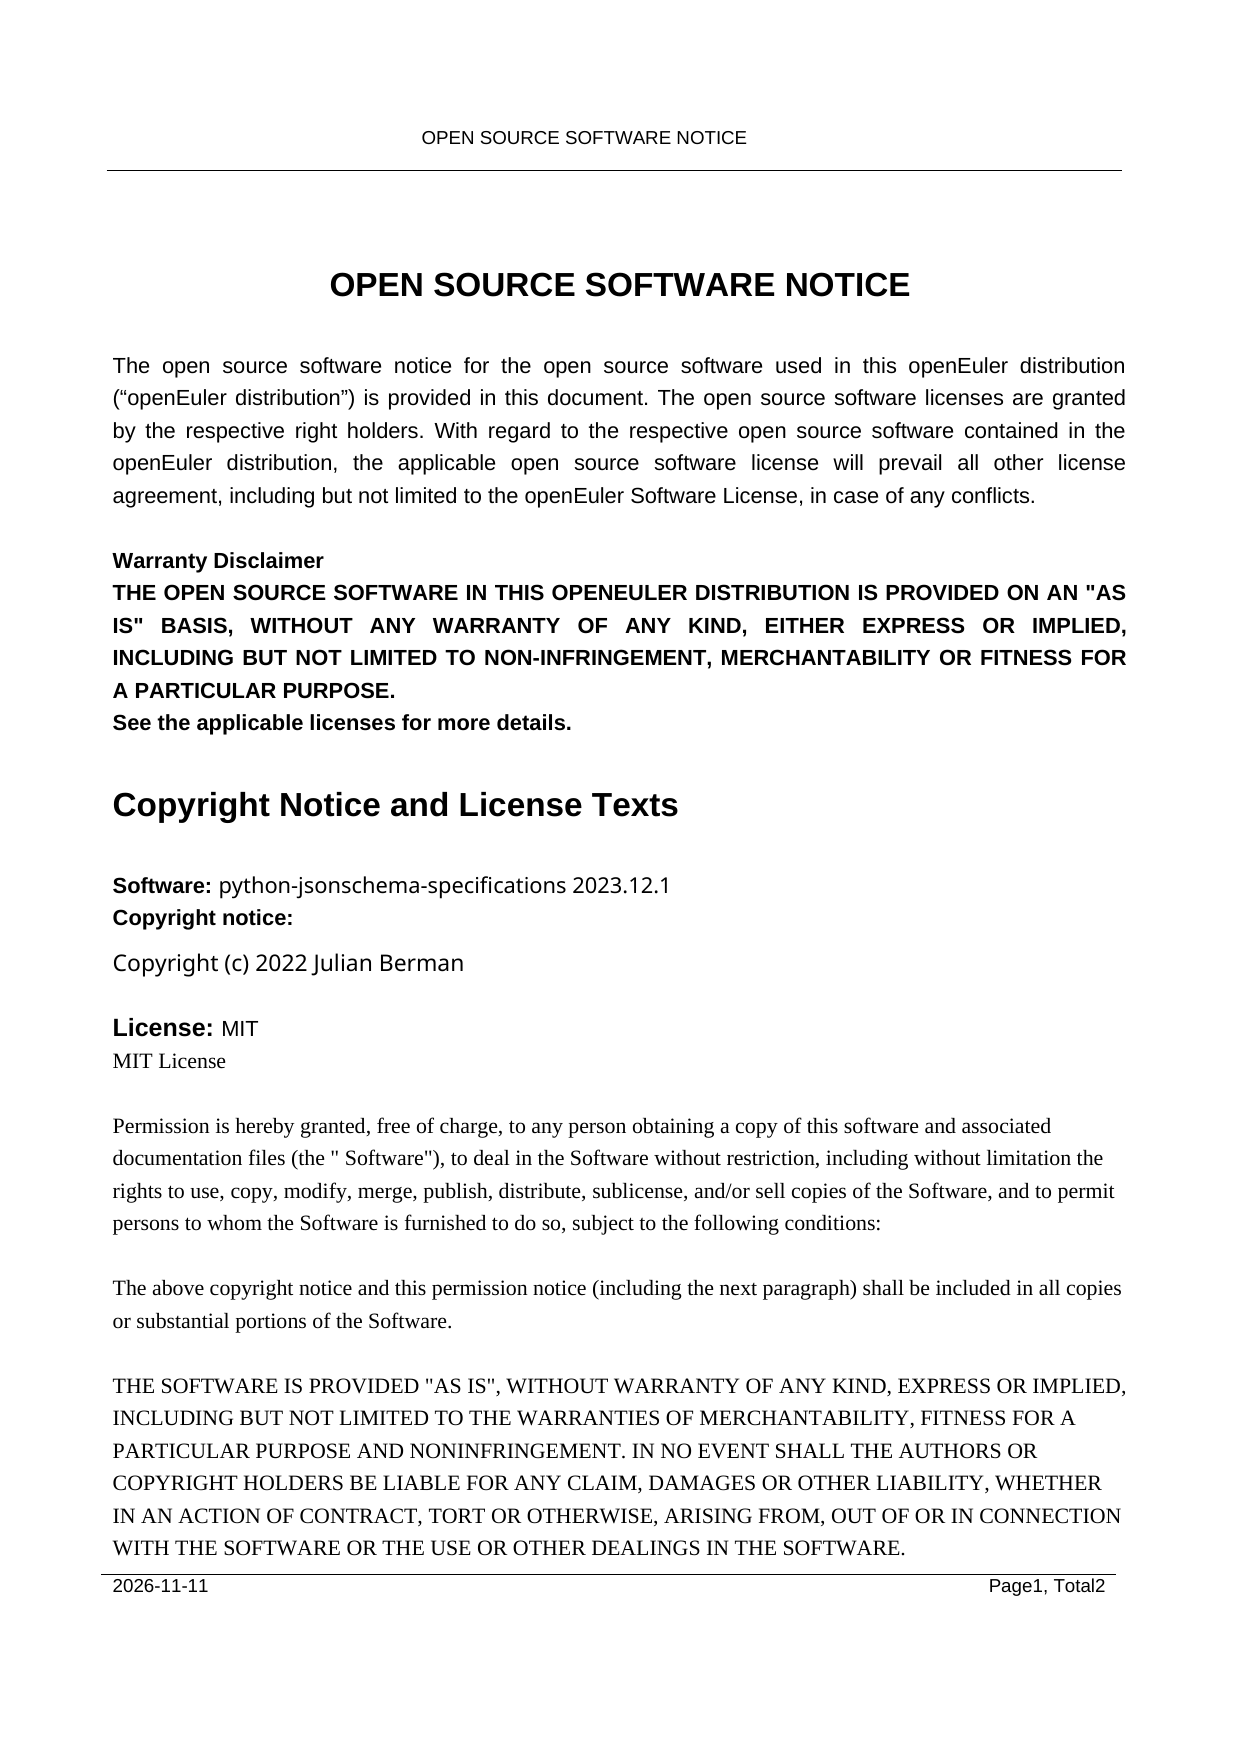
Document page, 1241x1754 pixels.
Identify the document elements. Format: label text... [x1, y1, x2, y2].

text Copyright (c) 2022 Julian Berman [112, 947, 1128, 1012]
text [112, 1044, 1128, 1564]
text Copyright notice: [112, 901, 1128, 934]
text Warranty Disclaimer [112, 544, 1128, 576]
text Copyright Notice and License Texts [112, 771, 1128, 836]
text THE OPEN SOURCE SOFTWARE IN THIS OPENEULER DISTRIBUTION IS PROVIDED ON AN "AS IS" BASIS, WITHOUT ANY WARRANTY OF ANY KIND, EITHER EXPRESS OR IMPLIED, INCLUDING BUT NOT LIMITED TO NON-INFRINGEMENT, MERCHANTABILITY OR FITNESS FOR A PARTICULAR PURPOSE. See the applicable licenses for more details. [112, 576, 1128, 739]
title Software: python-jsonschema-specifications 2023.12.1 [112, 869, 1128, 901]
text License: MIT [112, 1012, 1128, 1044]
text OPEN SOURCE SOFTWARE NOTICE [112, 251, 1128, 316]
text The open source software notice for the open source software used in this openEuler distribution (“openEuler distribution”) is provided in this document. The open source software licenses are granted by the respective right holders. With regard to the respective open source software contained in the openEuler distribution, the applicable open source software license will prevail all other license agreement, including but not limited to the openEuler Software License, in case of any conflicts. [112, 349, 1128, 511]
